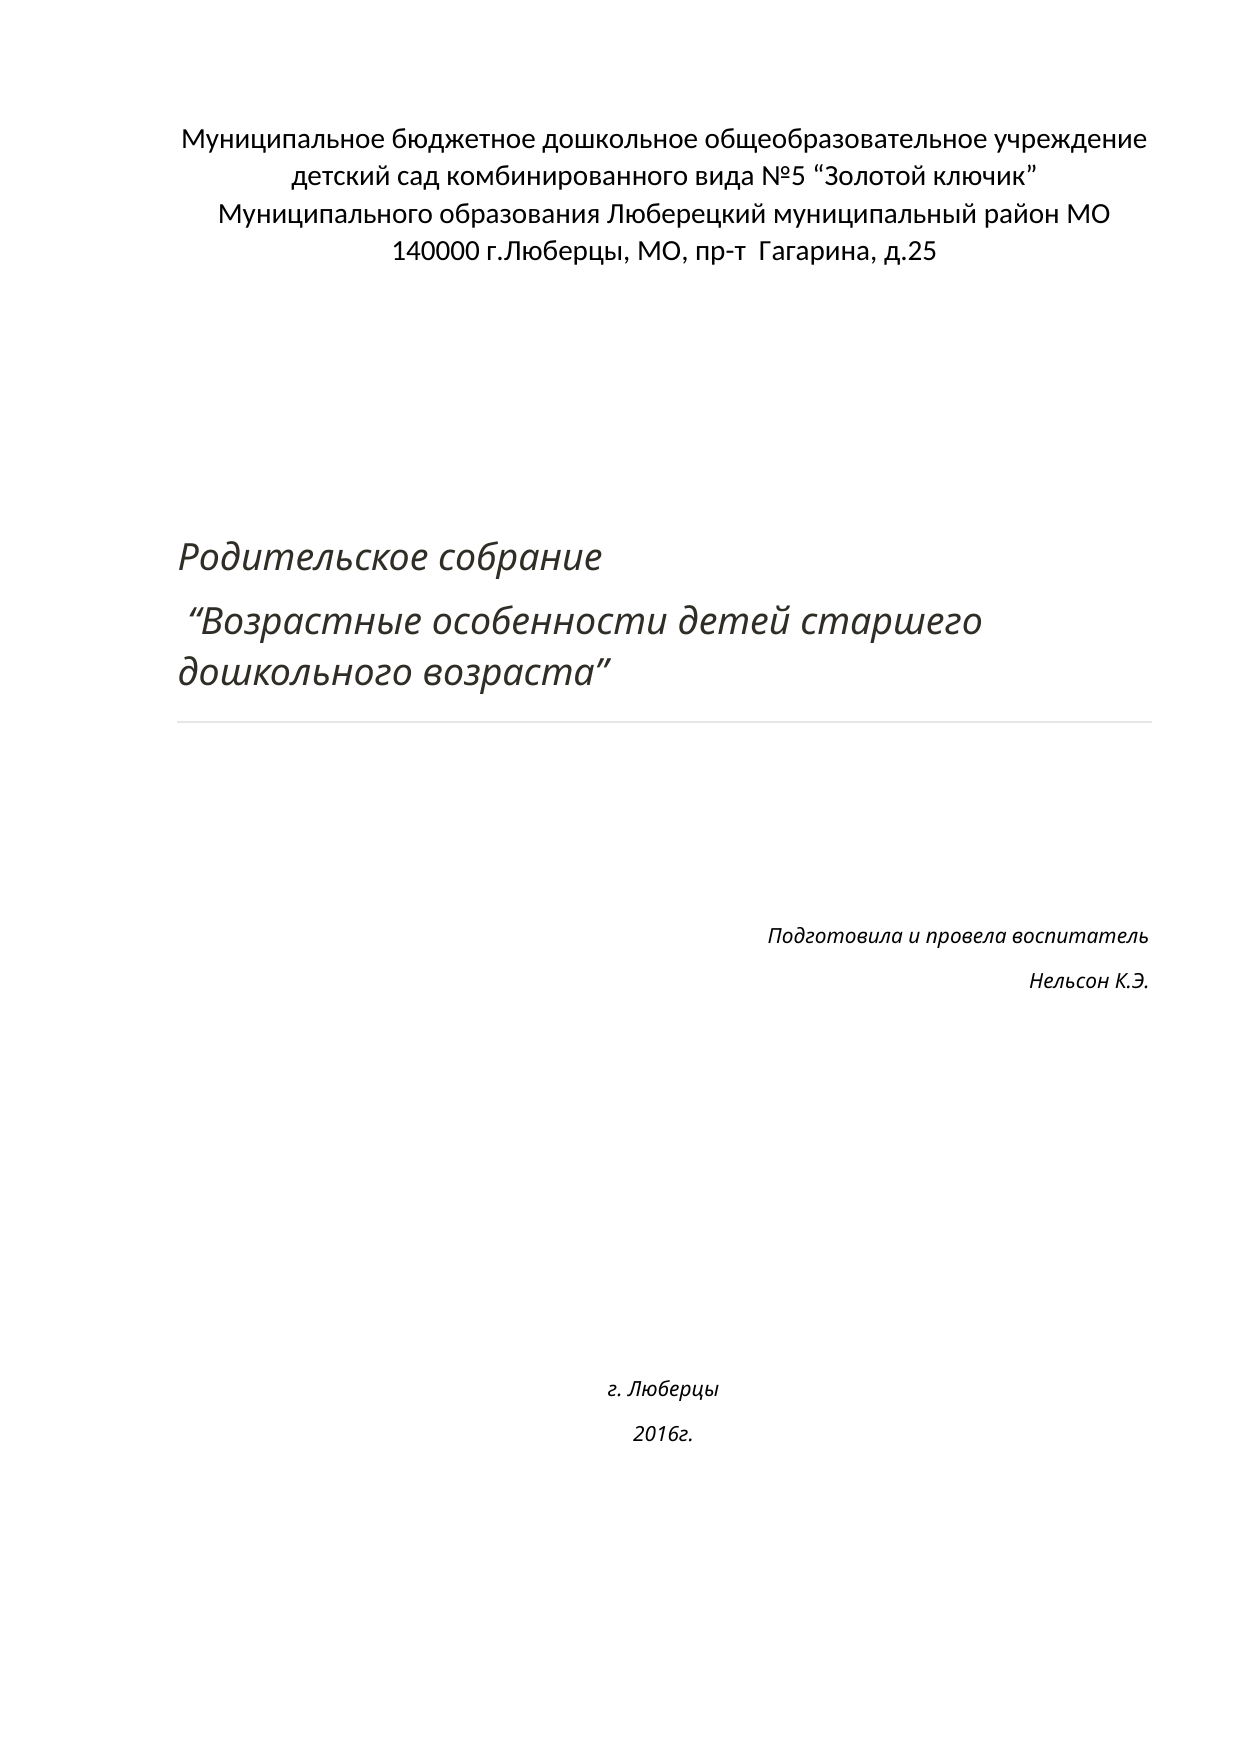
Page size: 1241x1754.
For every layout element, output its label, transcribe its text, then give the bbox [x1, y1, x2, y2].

text Подготовила и провела воспитатель [177, 917, 1152, 949]
text Муниципальное бюджетное дошкольное общеобразовательное учреждение детский сад комбинированного вида №5 “Золотой ключик” Муниципального образования Люберецкий муниципальный район МО 140000 г.Люберцы, МО, пр-т Гагарина, д.25 [177, 118, 1152, 268]
text Нельсон К.Э. [177, 962, 1152, 995]
text Родительское собрание [177, 531, 1152, 582]
text “Возрастные особенности детей старшего дошкольного возраста” [177, 594, 1152, 721]
text г. Люберцы [177, 1370, 1152, 1402]
text 2016г. [177, 1415, 1152, 1448]
